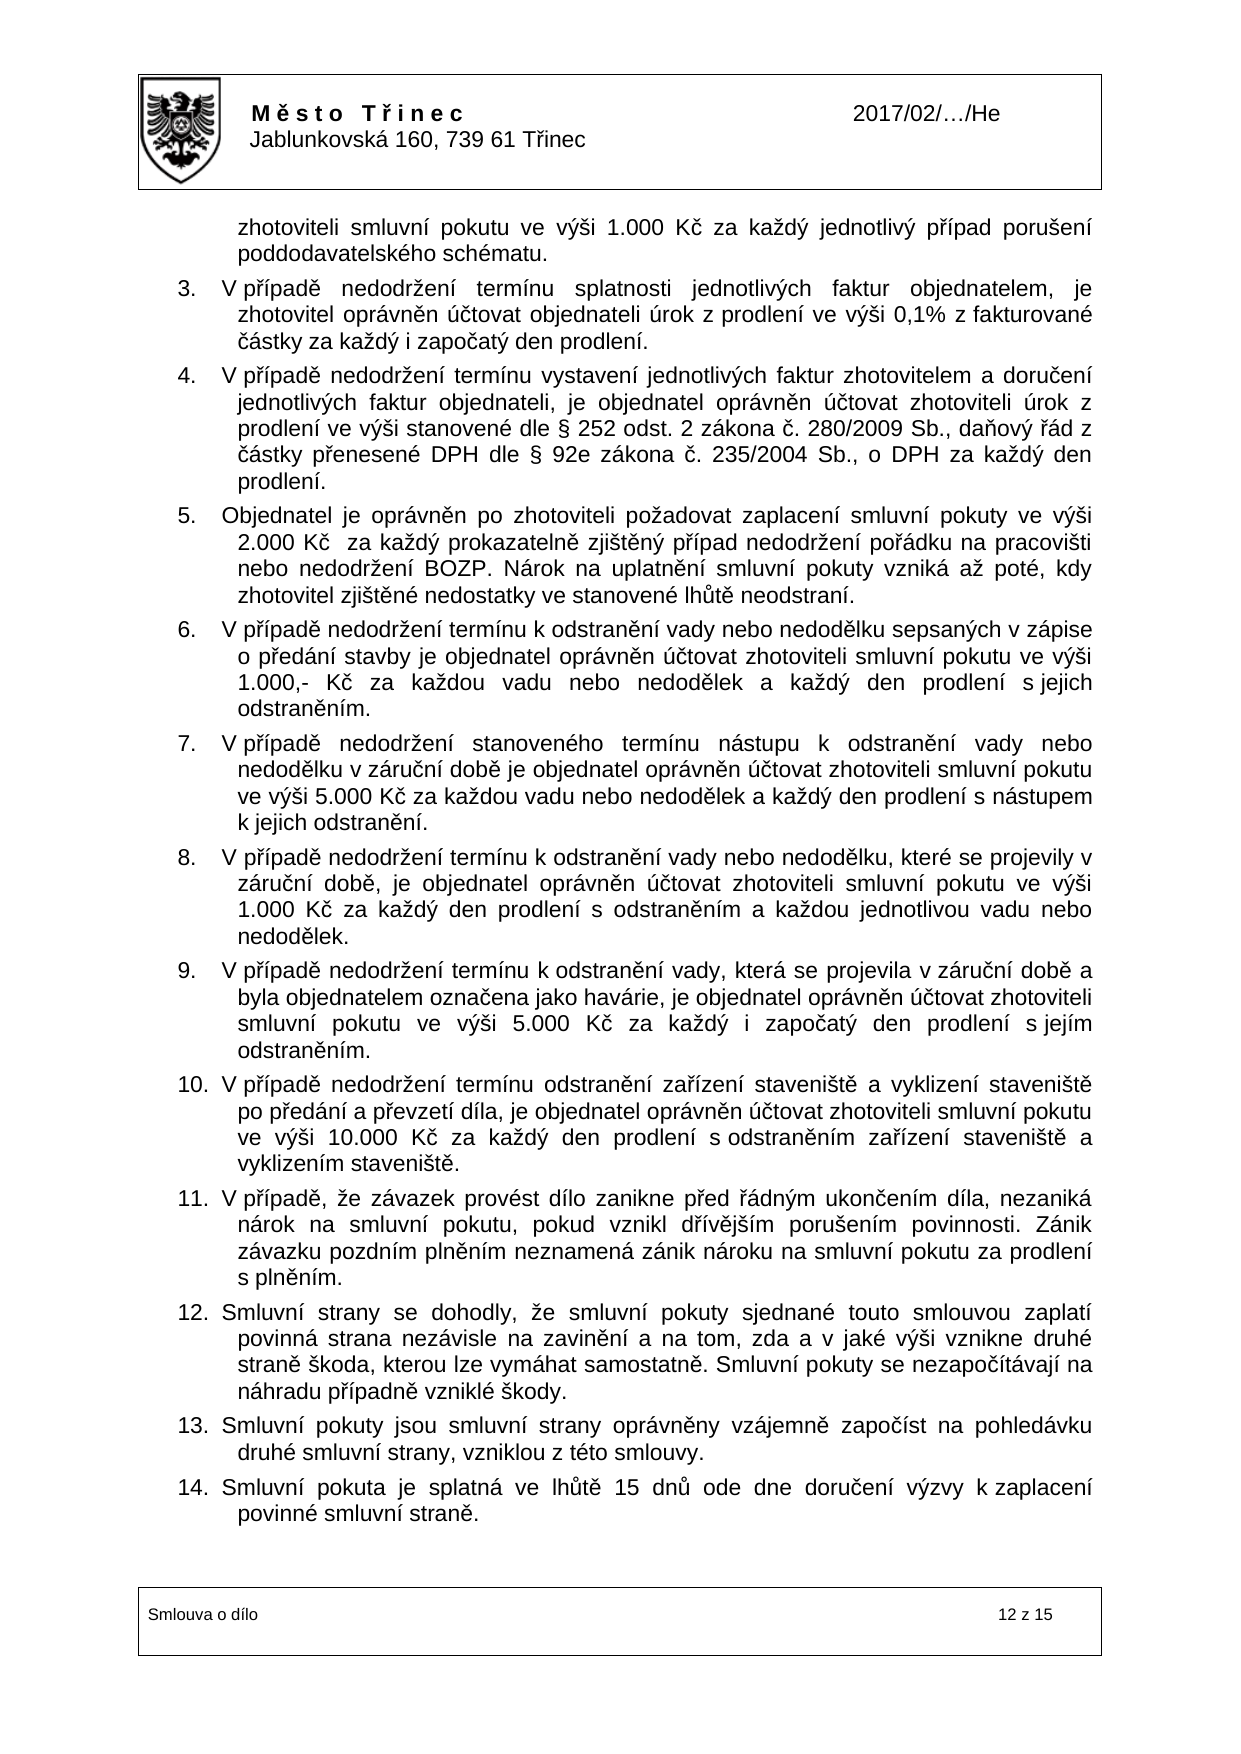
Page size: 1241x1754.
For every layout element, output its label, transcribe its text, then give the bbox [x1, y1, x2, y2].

subtitle 6. V případě nedodržení termínu k odstranění vady nebo nedodělku sepsaných v zápise o předání stavby je objednatel oprávněn účtovat zhotoviteli smluvní pokutu ve výši 1.000,- Kč za každou vadu nebo nedodělek a každý den prodlení s jejich odstraněním. [177, 616, 1093, 722]
subtitle 9. V případě nedodržení termínu k odstranění vady, která se projevila v záruční době a byla objednatelem označena jako havárie, je objednatel oprávněn účtovat zhotoviteli smluvní pokutu ve výši 5.000 Kč za každý i započatý den prodlení s jejím odstraněním. [177, 957, 1093, 1063]
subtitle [177, 214, 1093, 267]
subtitle 14. Smluvní pokuta je splatná ve lhůtě 15 dnů ode dne doručení výzvy k zaplacení povinné smluvní straně. [177, 1473, 1093, 1526]
subtitle 5. Objednatel je oprávněn po zhotoviteli požadovat zaplacení smluvní pokuty ve výši 2.000 Kč za každý prokazatelně zjištěný případ nedodržení pořádku na pracovišti nebo nedodržení BOZP. Nárok na uplatnění smluvní pokuty vzniká až poté, kdy zhotovitel zjištěné nedostatky ve stanovené lhůtě neodstraní. [177, 502, 1093, 608]
subtitle 8. V případě nedodržení termínu k odstranění vady nebo nedodělku, které se projevily v záruční době, je objednatel oprávněn účtovat zhotoviteli smluvní pokutu ve výši 1.000 Kč za každý den prodlení s odstraněním a každou jednotlivou vadu nebo nedodělek. [177, 844, 1093, 949]
subtitle 11. V případě, že závazek provést dílo zanikne před řádným ukončením díla, nezaniká nárok na smluvní pokutu, pokud vznikl dřívějším porušením povinnosti. Zánik závazku pozdním plněním neznamená zánik nároku na smluvní pokutu za prodlení s plněním. [177, 1185, 1093, 1290]
subtitle 13. Smluvní pokuty jsou smluvní strany oprávněny vzájemně započíst na pohledávku druhé smluvní strany, vzniklou z této smlouvy. [177, 1412, 1093, 1465]
subtitle 4. V případě nedodržení termínu vystavení jednotlivých faktur zhotovitelem a doručení jednotlivých faktur objednateli, je objednatel oprávněn účtovat zhotoviteli úrok z prodlení ve výši stanovené dle § 252 odst. 2 zákona č. 280/2009 Sb., daňový řád z částky přenesené DPH dle § 92e zákona č. 235/2004 Sb., o DPH za každý den prodlení. [177, 362, 1093, 494]
subtitle 12. Smluvní strany se dohodly, že smluvní pokuty sjednané touto smlouvou zaplatí povinná strana nezávisle na zavinění a na tom, zda a v jaké výši vznikne druhé straně škoda, kterou lze vymáhat samostatně. Smluvní pokuty se nezapočítávají na náhradu případně vzniklé škody. [177, 1299, 1093, 1404]
subtitle 3. V případě nedodržení termínu splatnosti jednotlivých faktur objednatelem, je zhotovitel oprávněn účtovat objednateli úrok z prodlení ve výši 0,1% z fakturované částky za každý i započatý den prodlení. [177, 275, 1093, 354]
subtitle 7. V případě nedodržení stanoveného termínu nástupu k odstranění vady nebo nedodělku v záruční době je objednatel oprávněn účtovat zhotoviteli smluvní pokutu ve výši 5.000 Kč za každou vadu nebo nedodělek a každý den prodlení s nástupem k jejich odstranění. [177, 730, 1093, 835]
subtitle 10. V případě nedodržení termínu odstranění zařízení staveniště a vyklizení staveniště po předání a převzetí díla, je objednatel oprávněn účtovat zhotoviteli smluvní pokutu ve výši 10.000 Kč za každý den prodlení s odstraněním zařízení staveniště a vyklizením staveniště. [177, 1071, 1093, 1177]
